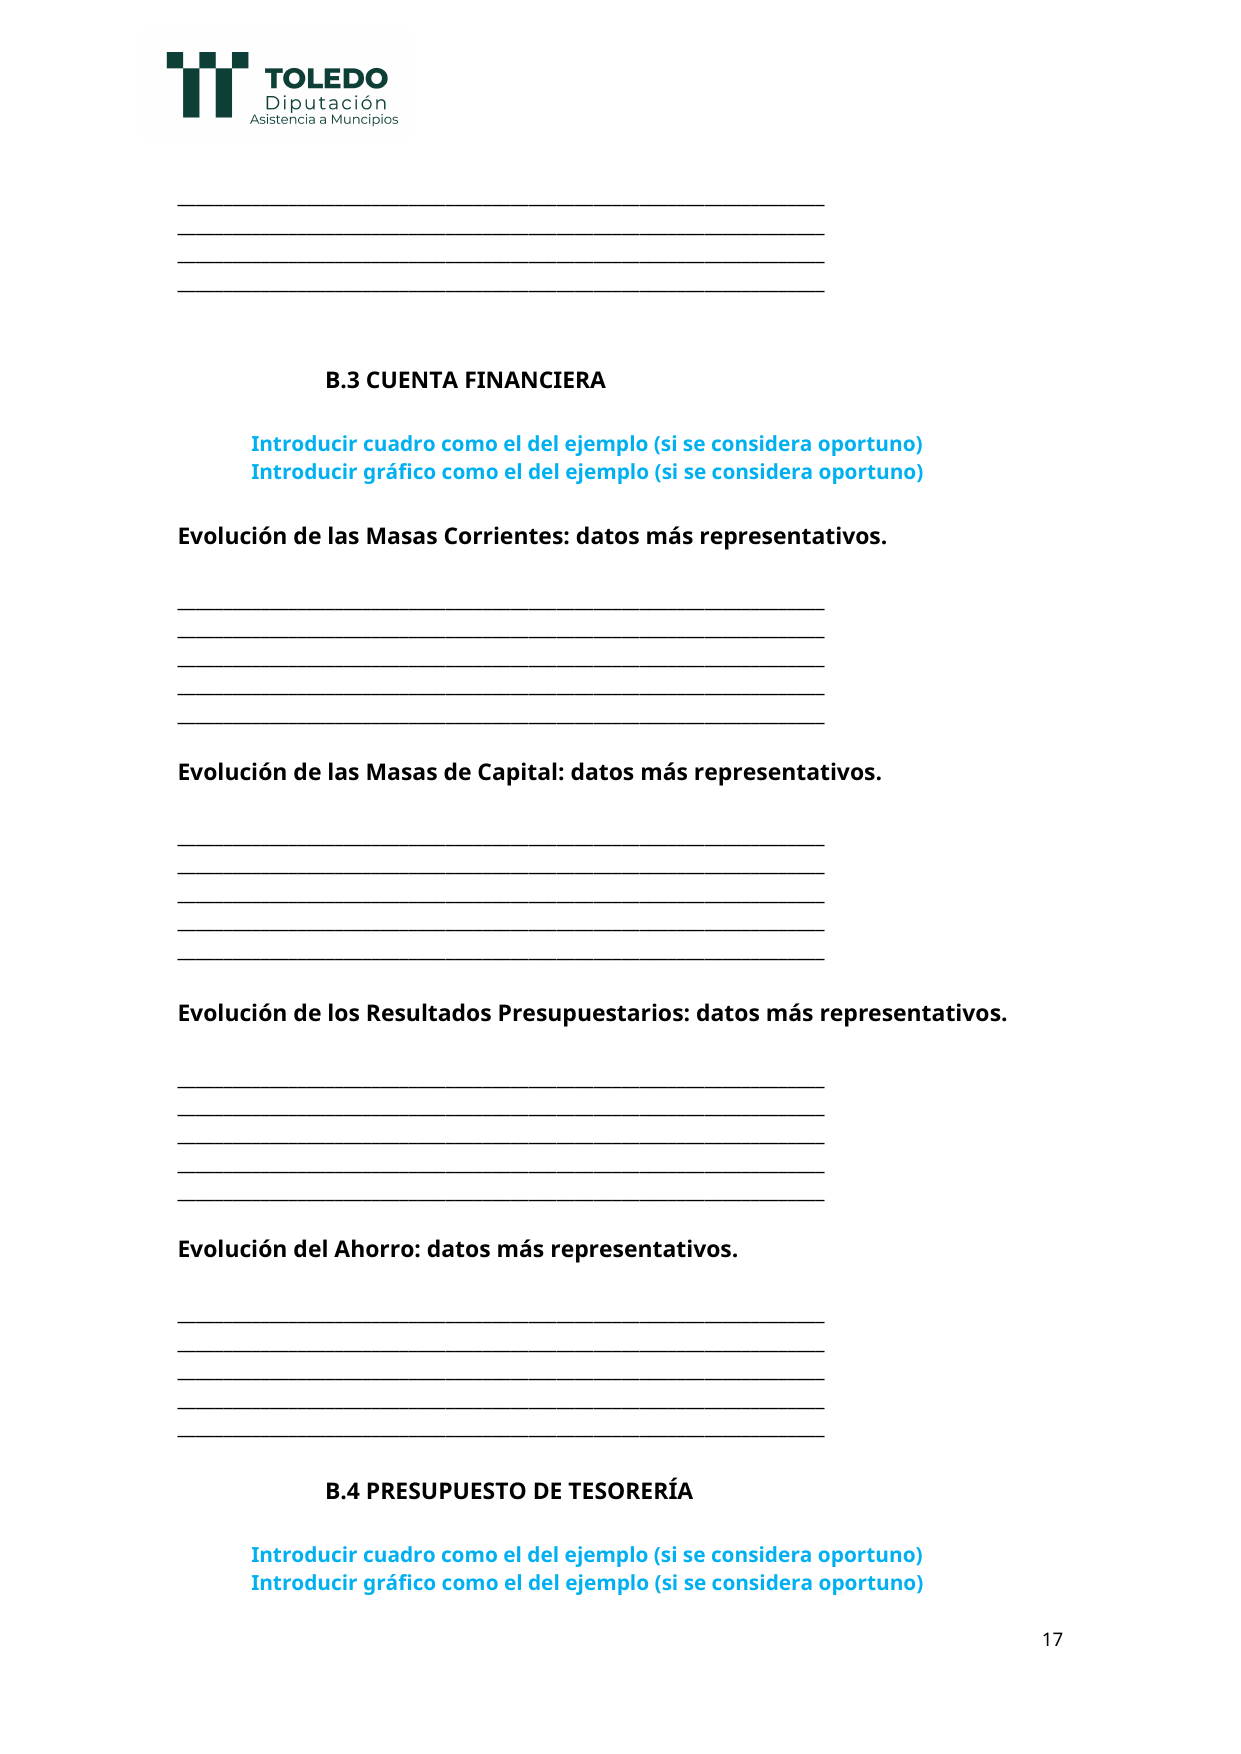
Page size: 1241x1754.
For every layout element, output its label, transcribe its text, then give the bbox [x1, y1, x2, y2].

text ______________________________________________________________________ [177, 878, 1062, 906]
picture [141, 29, 413, 139]
text ______________________________________________________________________ [177, 1412, 1062, 1441]
text ______________________________________________________________________ [177, 642, 1062, 670]
text Introducir gráfico como el del ejemplo (si se considera oportuno) [177, 457, 1063, 486]
text Introducir cuadro como el del ejemplo (si se considera oportuno) [177, 1540, 1062, 1568]
text ______________________________________________________________________ [177, 1384, 1062, 1412]
text ______________________________________________________________________ [177, 585, 1062, 613]
text ______________________________________________________________________ [177, 1327, 1062, 1355]
text ______________________________________________________________________ [177, 821, 1062, 849]
text ______________________________________________________________________ [177, 182, 1062, 210]
text Evolución de las Masas Corrientes: datos más representativos. [177, 520, 1062, 551]
text ______________________________________________________________________ [177, 1355, 1062, 1384]
text ______________________________________________________________________ [177, 1148, 1062, 1176]
text ______________________________________________________________________ [177, 613, 1062, 642]
text ______________________________________________________________________ [177, 906, 1062, 935]
text B.3 CUENTA FINANCIERA [251, 363, 1062, 395]
text ______________________________________________________________________ [177, 210, 1062, 238]
text Introducir cuadro como el del ejemplo (si se considera oportuno) [177, 429, 1062, 457]
text ______________________________________________________________________ [177, 1119, 1062, 1148]
text ______________________________________________________________________ [177, 670, 1062, 699]
text Introducir gráfico como el del ejemplo (si se considera oportuno) [177, 1568, 1063, 1597]
text Evolución de las Masas de Capital: datos más representativos. [177, 756, 1062, 787]
text Evolución del Ahorro: datos más representativos. [177, 1233, 1062, 1264]
text ______________________________________________________________________ [177, 1091, 1062, 1119]
text ______________________________________________________________________ [177, 238, 1062, 267]
text Evolución de los Resultados Presupuestarios: datos más representativos. [177, 997, 1062, 1028]
text ______________________________________________________________________ [177, 267, 1062, 295]
text ______________________________________________________________________ [177, 1298, 1062, 1327]
text B.4 PRESUPUESTO DE TESORERÍA [251, 1475, 1062, 1506]
text ______________________________________________________________________ [177, 935, 1062, 963]
text ______________________________________________________________________ [177, 849, 1062, 878]
text ______________________________________________________________________ [177, 1176, 1062, 1205]
text ______________________________________________________________________ [177, 699, 1062, 727]
text ______________________________________________________________________ [177, 1063, 1062, 1091]
